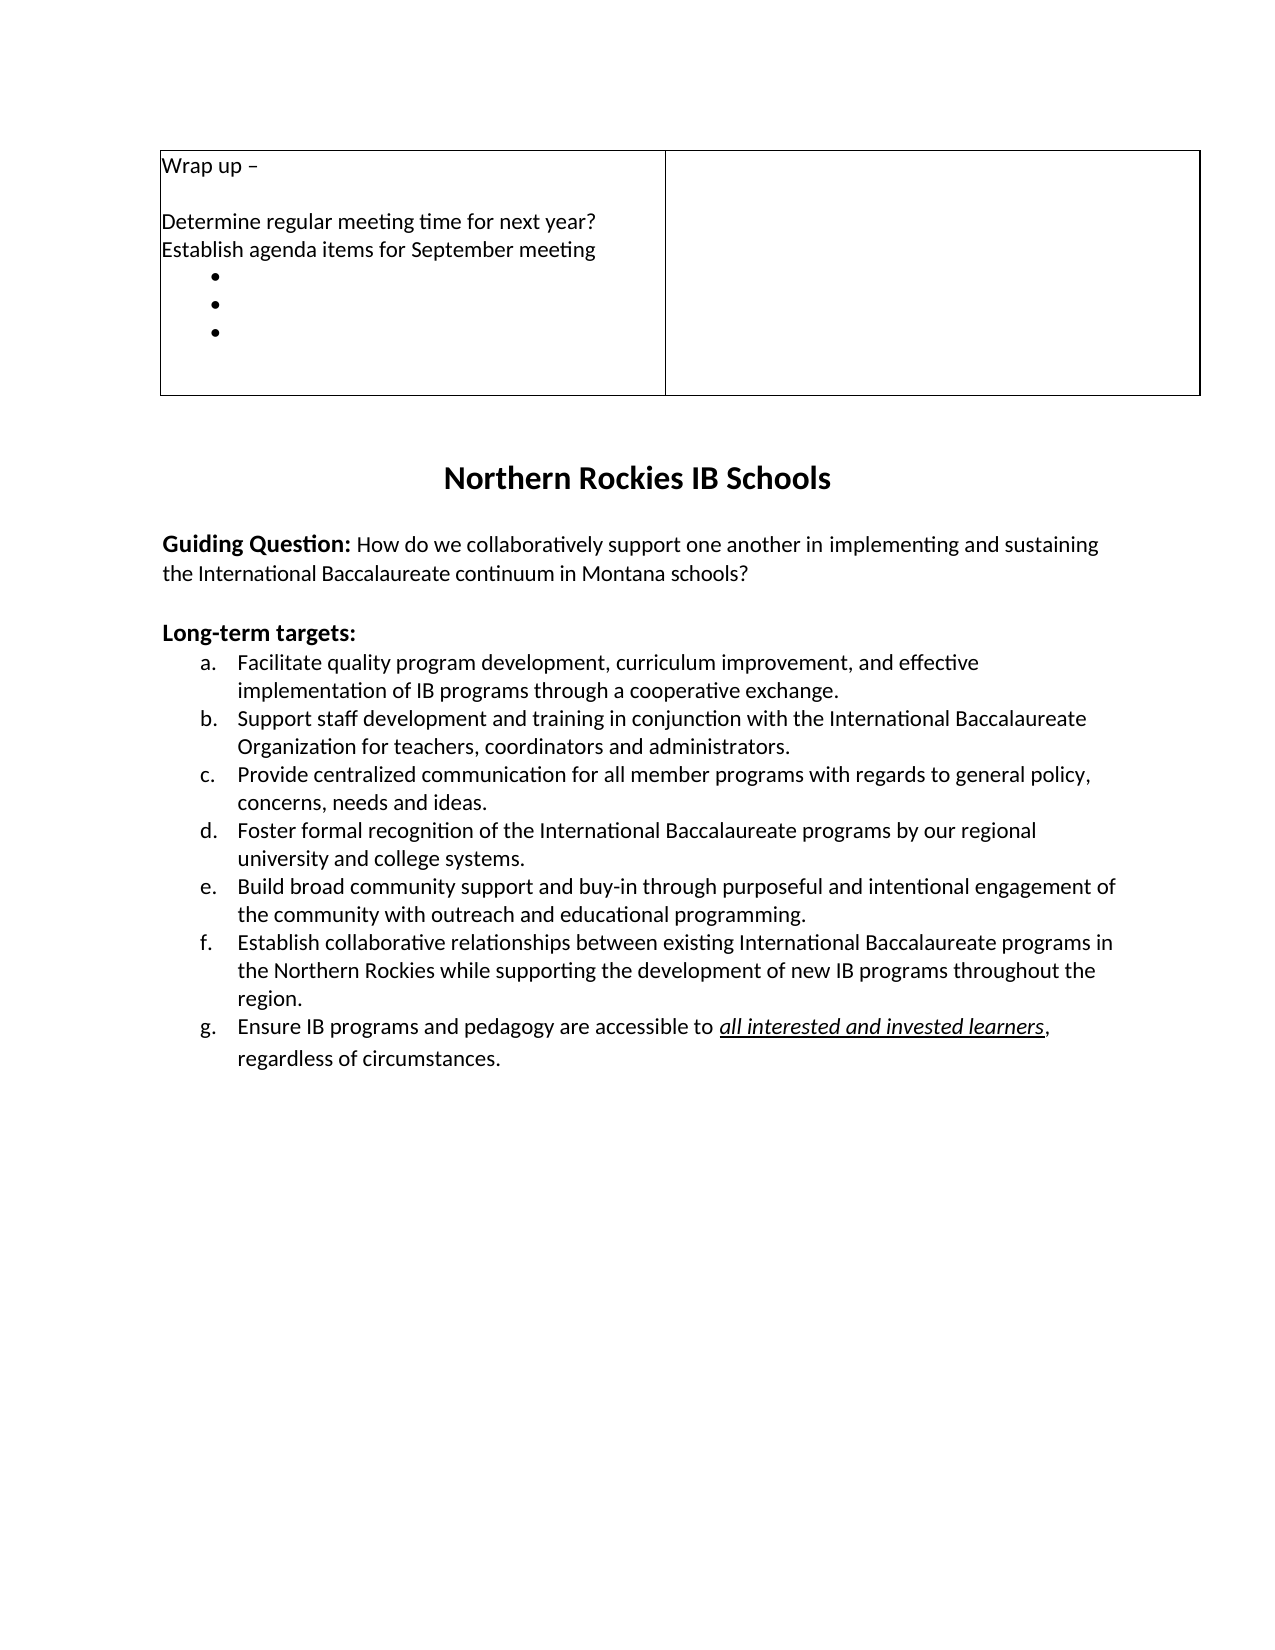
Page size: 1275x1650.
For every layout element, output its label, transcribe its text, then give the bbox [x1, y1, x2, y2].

list Establish collaborative relationships between existing International Baccalaureate programs in the Northern Rockies while supporting the development of new IB programs throughout the region. [200, 928, 1126, 1012]
table_cell Wrap up – Determine regular meeting time for next year? Establish agenda items for September meeting [161, 151, 665, 395]
list Facilitate quality program development, curriculum improvement, and effective implementation of IB programs through a cooperative exchange. [200, 648, 1125, 704]
text Guiding Question: How do we collaboratively support one another in implementing and sustaining the International Baccalaureate continuum in Montana schools? [162, 528, 1127, 587]
list Support staff development and training in conjunction with the International Baccalaureate Organization for teachers, coordinators and administrators. [200, 704, 1125, 760]
list Build broad community support and buy-in through purposeful and intentional engagement of the community with outreach and educational programming. [200, 872, 1126, 928]
list Foster formal recognition of the International Baccalaureate programs by our regional university and college systems. [200, 816, 1125, 872]
text Northern Rockies IB Schools [150, 457, 1125, 498]
list Ensure IB programs and pedagogy are accessible to all interested and invested learners, regardless of circumstances. [200, 1012, 1125, 1072]
list Provide centralized communication for all member programs with regards to general policy, concerns, needs and ideas. [200, 760, 1125, 816]
text Long-term targets: [162, 617, 1127, 648]
table_cell [666, 151, 1199, 395]
